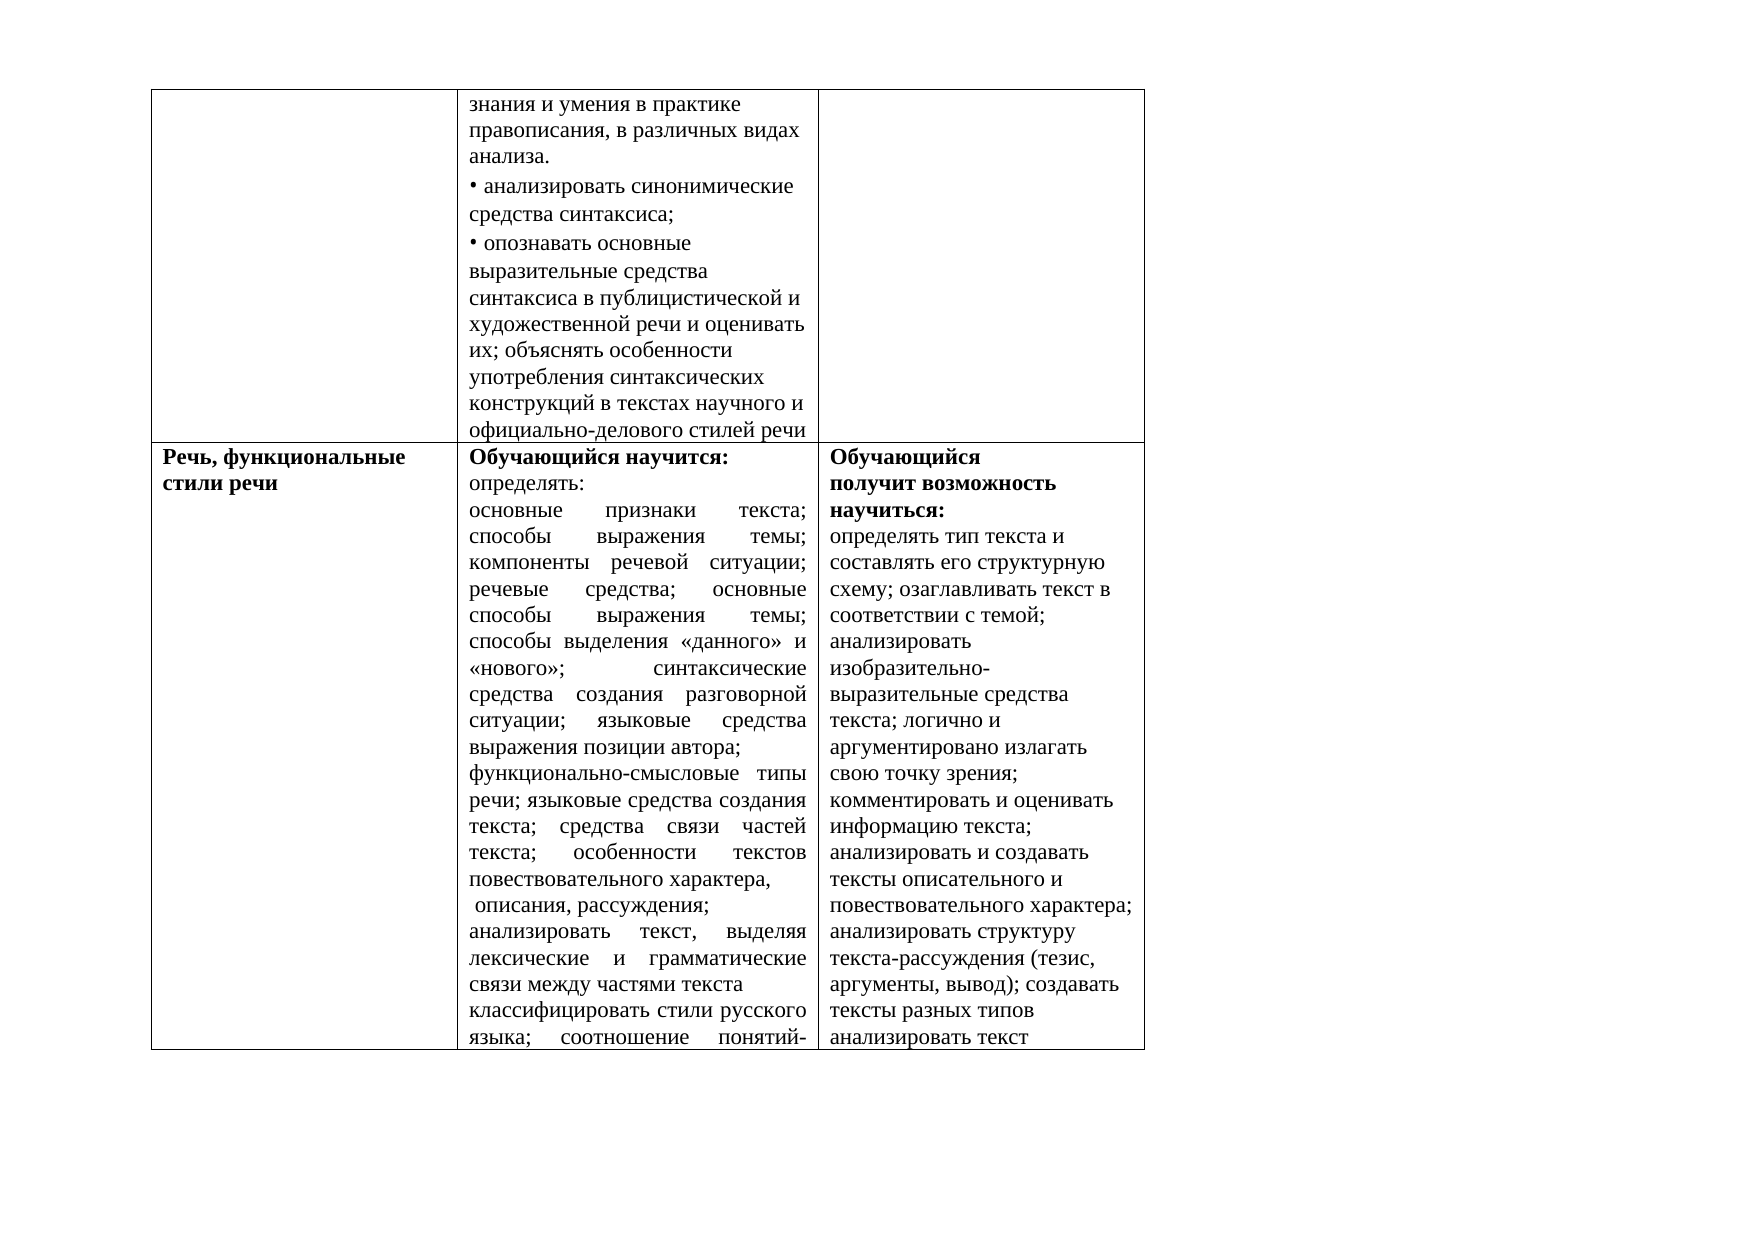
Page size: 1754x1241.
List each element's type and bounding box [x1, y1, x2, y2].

table_cell [819, 443, 1144, 1049]
table_cell [819, 90, 1144, 442]
table_cell [152, 90, 457, 442]
table_cell [152, 443, 457, 1049]
table_cell [458, 443, 818, 1049]
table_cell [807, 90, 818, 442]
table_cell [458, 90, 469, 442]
